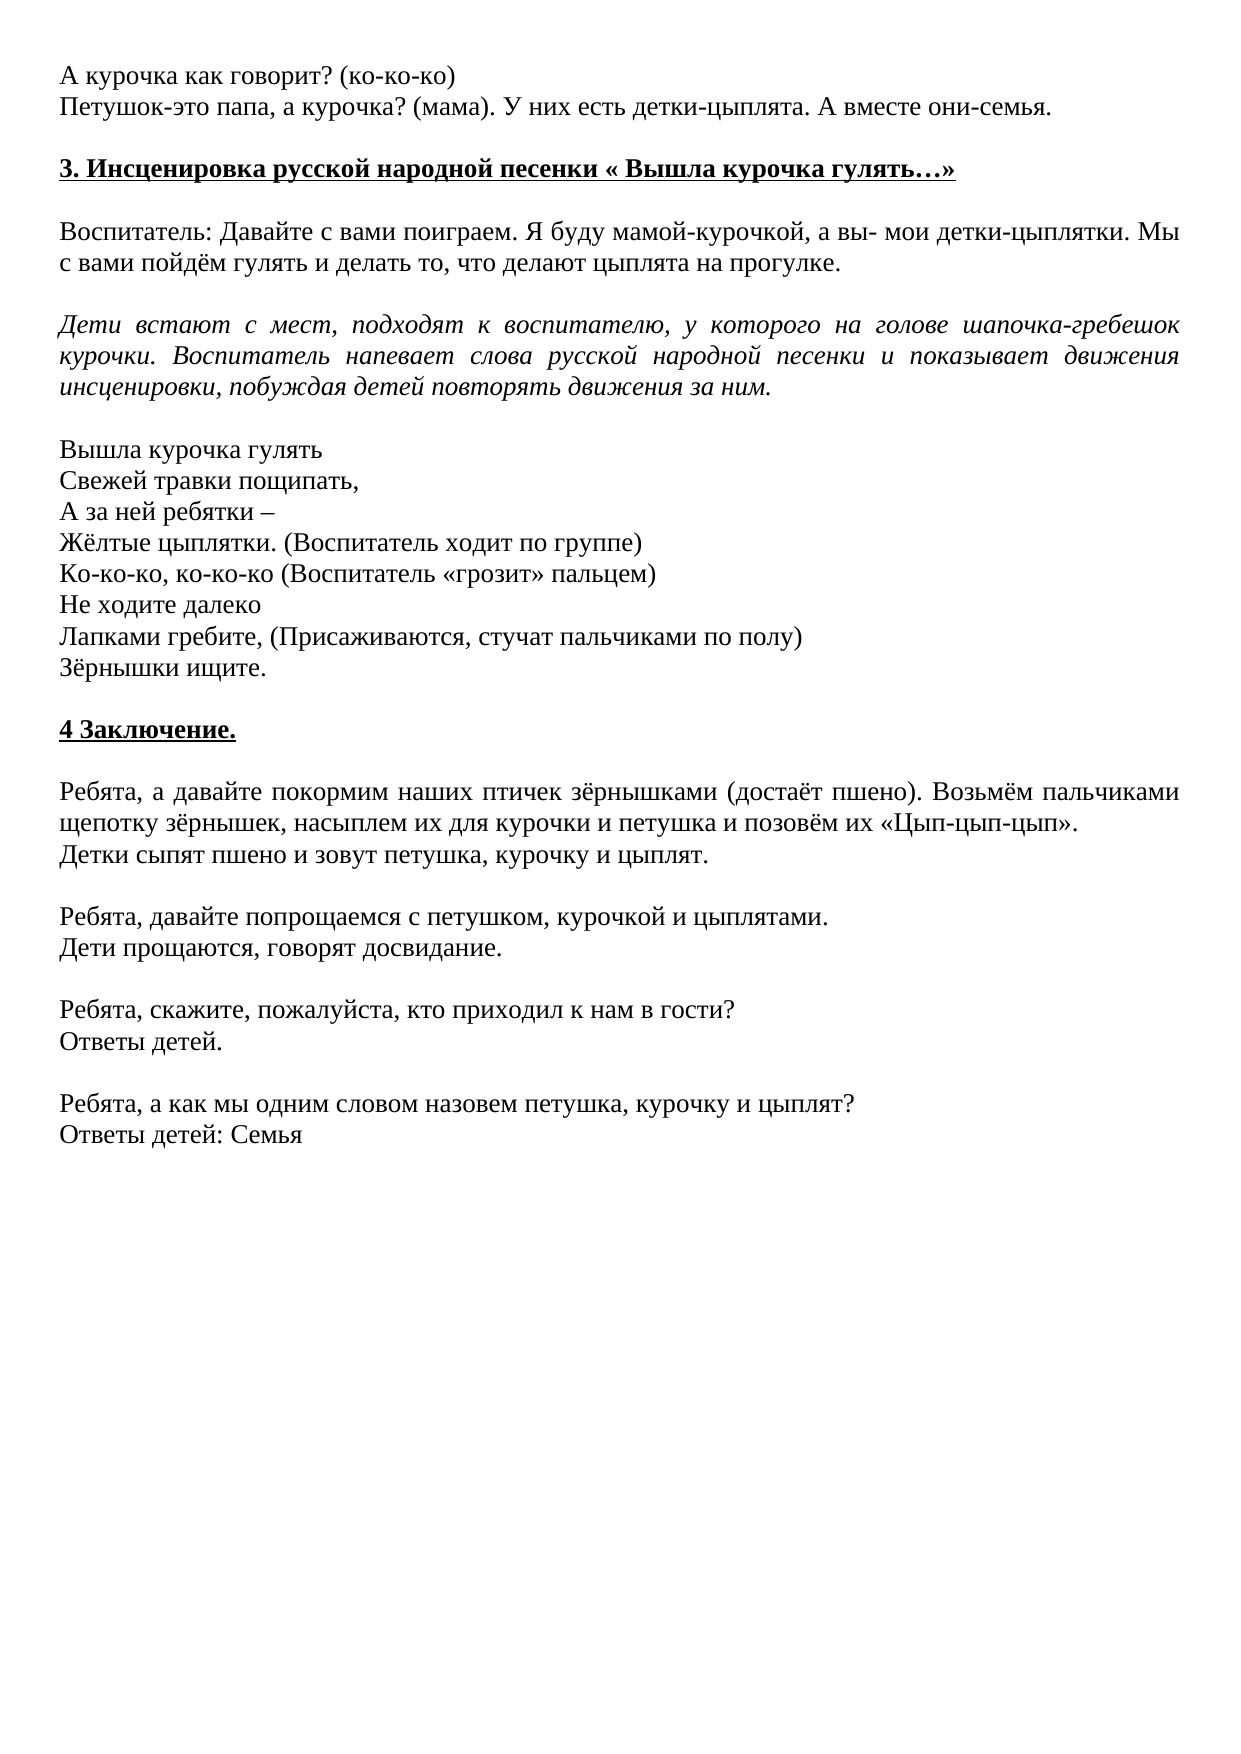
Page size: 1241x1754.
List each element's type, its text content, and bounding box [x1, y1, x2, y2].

text А за ней ребятки – [59, 495, 1181, 526]
text Воспитатель: Давайте с вами поиграем. Я буду мамой-курочкой, а вы- мои детки-цыплятки. Мы с вами пойдём гулять и делать то, что делают цыплята на прогулке. [59, 215, 1181, 277]
text Дети встают с мест, подходят к воспитателю, у которого на голове шапочка-гребешок курочки. Воспитатель напевает слова русской народной песенки и показывает движения инсценировки, побуждая детей повторять движения за ним. [59, 308, 1181, 402]
text 4 Заключение. [59, 713, 1181, 744]
text 3. Инсценировка русской народной песенки « Вышла курочка гулять…» [59, 152, 1181, 184]
text Свежей травки пощипать, [59, 464, 1181, 495]
text Ребята, скажите, пожалуйста, кто приходил к нам в гости? [59, 993, 1181, 1024]
text Ко-ко-ко, ко-ко-ко (Воспитатель «грозит» пальцем) [59, 557, 1181, 588]
text Ребята, давайте попрощаемся с петушком, курочкой и цыплятами. [59, 900, 1181, 931]
text Вышла курочка гулять [59, 433, 1181, 464]
text Дети прощаются, говорят досвидание. [59, 931, 1181, 962]
text А курочка как говорит? (ко-ко-ко) [59, 59, 1181, 90]
text Ответы детей: Семья [59, 1118, 1181, 1149]
text Детки сыпят пшено и зовут петушка, курочку и цыплят. [59, 838, 1181, 869]
text Жёлтые цыплятки. (Воспитатель ходит по группе) [59, 526, 1181, 557]
text Лапками гребите, (Присаживаются, стучат пальчиками по полу) [59, 620, 1181, 651]
text Ответы детей. [59, 1024, 1181, 1056]
text Не ходите далеко [59, 588, 1181, 620]
text Ребята, а давайте покормим наших птичек зёрнышками (достаёт пшено). Возьмём пальчиками щепотку зёрнышек, насыплем их для курочки и петушка и позовём их «Цып-цып-цып». [59, 775, 1181, 838]
text Зёрнышки ищите. [59, 651, 1181, 682]
text Ребята, а как мы одним словом назовем петушка, курочку и цыплят? [59, 1087, 1181, 1118]
text Петушок-это папа, а курочка? (мама). У них есть детки-цыплята. А вместе они-семья. [59, 90, 1181, 121]
